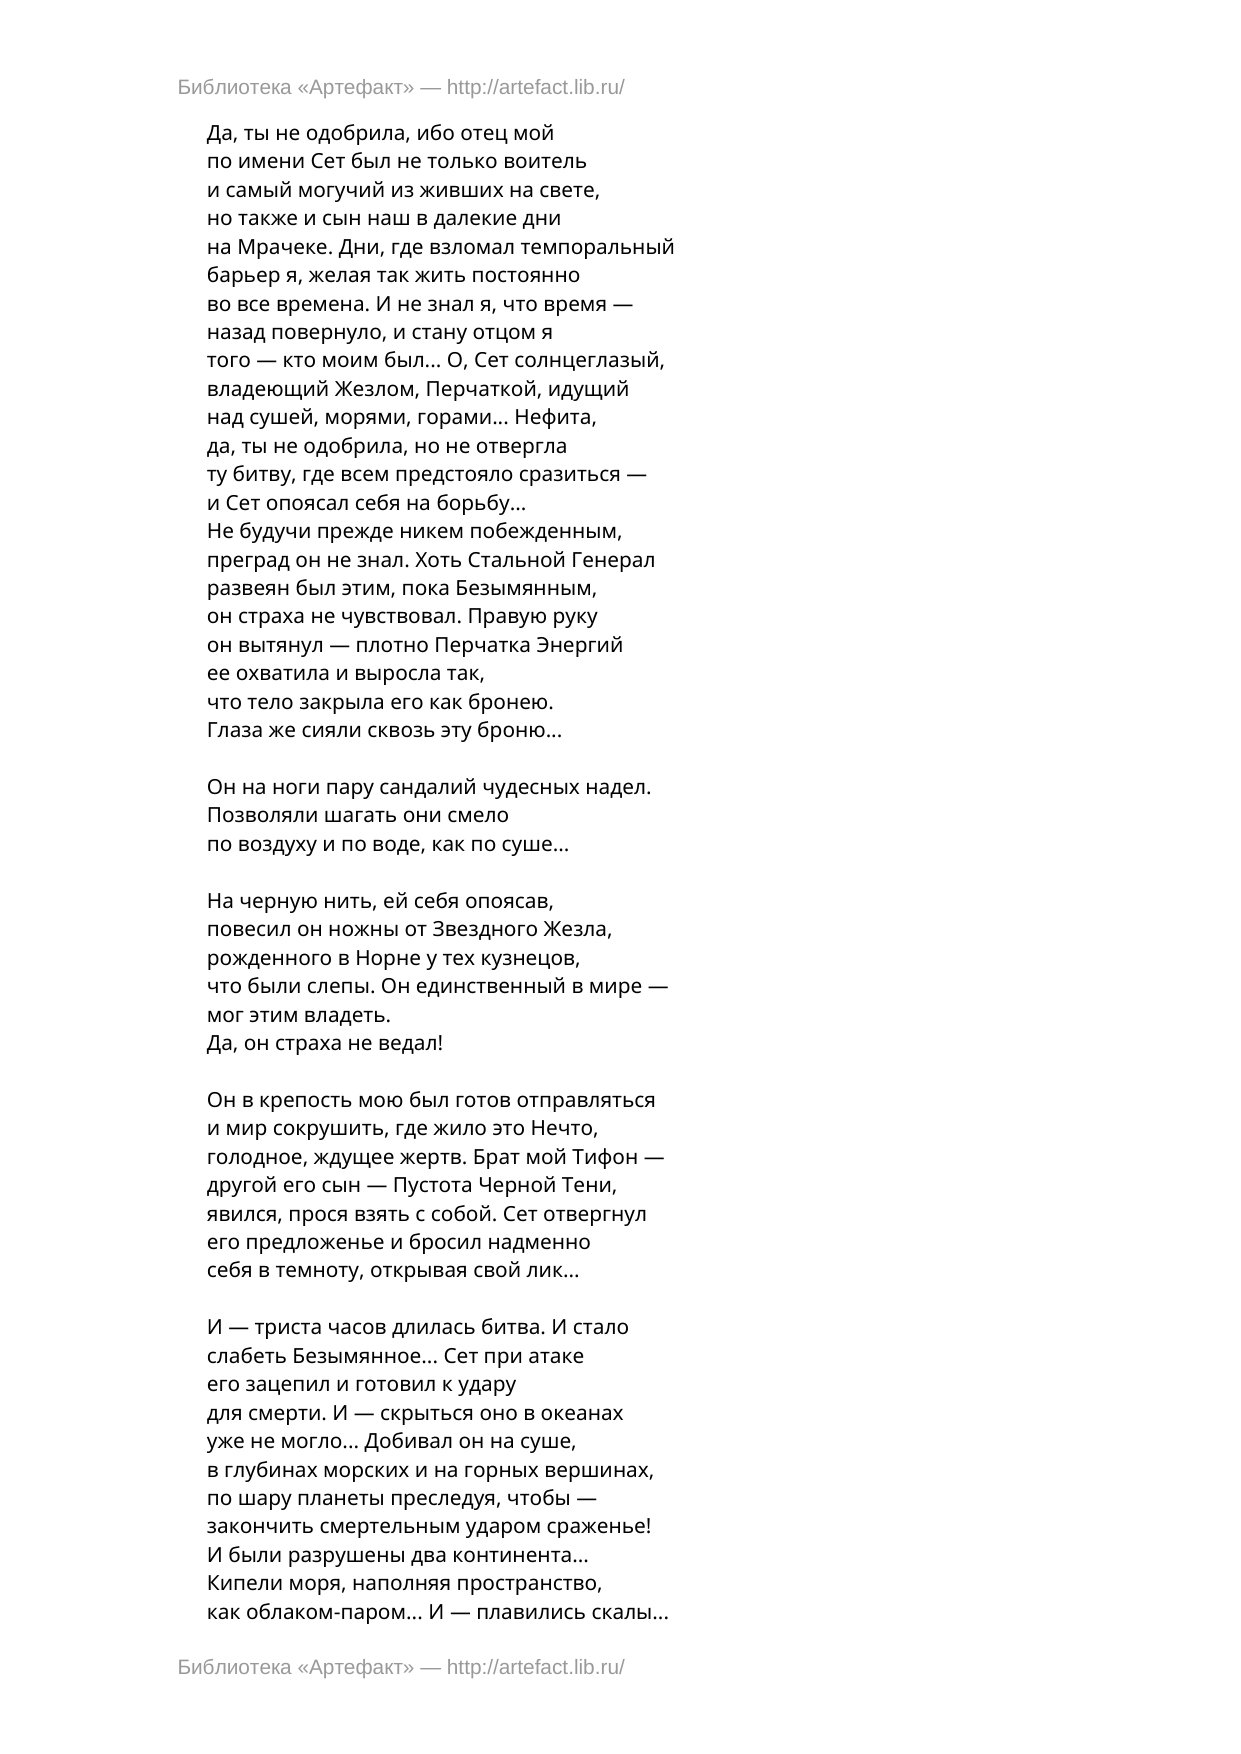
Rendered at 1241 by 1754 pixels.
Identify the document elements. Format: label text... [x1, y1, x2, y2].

text его зацепил и готовил к удару [177, 1369, 1122, 1398]
text по имени Сет был не только воитель [177, 147, 1122, 175]
text И — триста часов длилась битва. И стало [177, 1312, 1122, 1341]
text развеян был этим, пока Безымянным, [177, 573, 1122, 602]
text голодное, ждущее жертв. Брат мой Тифон — [177, 1142, 1122, 1170]
text Глаза же сияли сквозь эту броню... [177, 715, 1122, 744]
text по воздуху и по воде, как по суше... [177, 829, 1122, 857]
text по шару планеты преследуя, чтобы — [177, 1483, 1122, 1512]
text и самый могучий из живших на свете, [177, 175, 1122, 203]
text На черную нить, ей себя опоясав, [177, 886, 1122, 914]
text явился, прося взять с собой. Сет отвергнул [177, 1199, 1122, 1227]
text на Мрачеке. Дни, где взломал темпоральный [177, 232, 1122, 260]
text Он на ноги пару сандалий чудесных надел. [177, 772, 1122, 801]
text закончить смертельным ударом сраженье! [177, 1512, 1122, 1540]
text да, ты не одобрила, но не отвергла [177, 431, 1122, 459]
text мог этим владеть. [177, 1000, 1122, 1028]
text владеющий Жезлом, Перчаткой, идущий [177, 374, 1122, 402]
text он страха не чувствовал. Правую руку [177, 602, 1122, 630]
text Да, он страха не ведал! [177, 1028, 1122, 1057]
text как облаком-паром... И — плавились скалы... [177, 1597, 1122, 1625]
text Да, ты не одобрила, ибо отец мой [177, 118, 1122, 147]
text что были слепы. Он единственный в мире — [177, 971, 1122, 1000]
text Не будучи прежде никем побежденным, [177, 516, 1122, 545]
text в глубинах морских и на горных вершинах, [177, 1455, 1122, 1483]
text уже не могло... Добивал он на суше, [177, 1426, 1122, 1455]
text того — кто моим был... О, Сет солнцеглазый, [177, 346, 1122, 374]
text что тело закрыла его как бронею. [177, 687, 1122, 715]
text и Сет опоясал себя на борьбу... [177, 488, 1122, 516]
text и мир сокрушить, где жило это Нечто, [177, 1113, 1122, 1142]
text Кипели моря, наполняя пространство, [177, 1568, 1122, 1597]
text он вытянул — плотно Перчатка Энергий [177, 630, 1122, 658]
text его предложенье и бросил надменно [177, 1227, 1122, 1256]
text повесил он ножны от Звездного Жезла, [177, 914, 1122, 943]
text слабеть Безымянное... Сет при атаке [177, 1341, 1122, 1369]
text И были разрушены два континента... [177, 1540, 1122, 1568]
text себя в темноту, открывая свой лик... [177, 1256, 1122, 1284]
text во все времена. И не знал я, что время — [177, 289, 1122, 317]
text над сушей, морями, горами... Нефита, [177, 402, 1122, 431]
text Позволяли шагать они смело [177, 801, 1122, 829]
text рожденного в Норне у тех кузнецов, [177, 943, 1122, 971]
text Он в крепость мою был готов отправляться [177, 1085, 1122, 1113]
text но также и сын наш в далекие дни [177, 203, 1122, 232]
text назад повернуло, и стану отцом я [177, 317, 1122, 346]
text барьер я, желая так жить постоянно [177, 260, 1122, 289]
text ту битву, где всем предстояло сразиться — [177, 459, 1122, 488]
text преград он не знал. Хоть Стальной Генерал [177, 545, 1122, 573]
text для смерти. И — скрыться оно в океанах [177, 1398, 1122, 1426]
text ее охватила и выросла так, [177, 658, 1122, 687]
text другой его сын — Пустота Черной Тени, [177, 1170, 1122, 1199]
